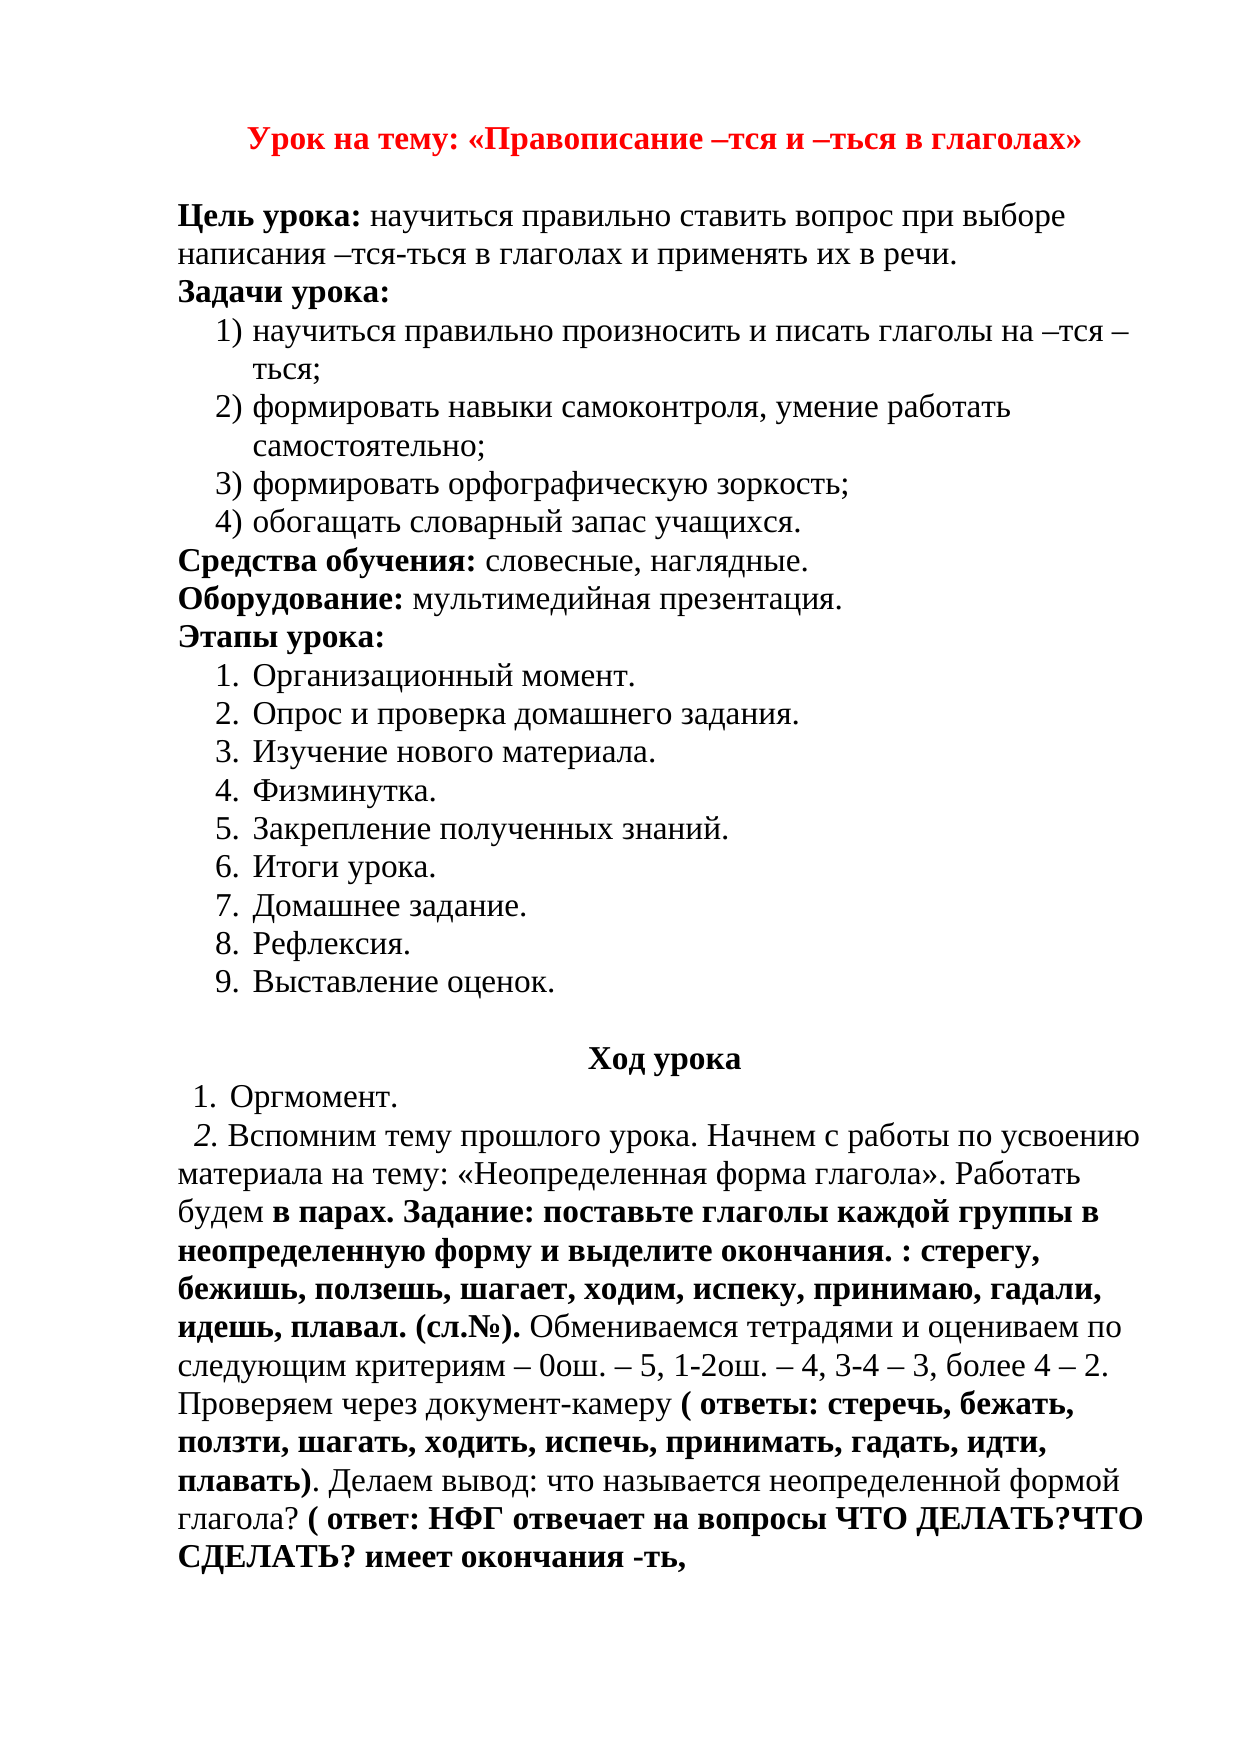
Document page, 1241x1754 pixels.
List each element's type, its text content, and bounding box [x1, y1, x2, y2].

list Домашнее задание. [215, 885, 1152, 923]
list Оргмомент. [192, 1076, 1152, 1115]
text Ход урока [177, 1038, 1152, 1076]
text Задачи урока: [177, 271, 1152, 310]
text 2. Вспомним тему прошлого урока. Начнем с работы по усвоению материала на тему: «Неопределенная форма глагола». Работать будем в парах. Задание: поставьте глаголы каждой группы в неопределенную форму и выделите окончания. : стерегу, бежишь, ползешь, шагает, ходим, испеку, принимаю, гадали, идешь, плавал. (сл.№). Обмениваемся тетрадями и оцениваем по следующим критериям – 0ош. – 5, 1-2ош. – 4, 3-4 – 3, более 4 – 2. Проверяем через документ-камеру ( ответы: стеречь, бежать, ползти, шагать, ходить, испечь, принимать, гадать, идти, плавать). Делаем вывод: что называется неопределенной формой глагола? ( ответ: НФГ отвечает на вопросы ЧТО ДЕЛАТЬ?ЧТО СДЕЛАТЬ? имеет окончания -ть, [177, 1115, 1152, 1575]
list формировать орфографическую зоркость; [215, 463, 1152, 501]
list Закрепление полученных знаний. [215, 808, 1152, 846]
text Средства обучения: словесные, наглядные. [177, 540, 1152, 578]
text Оборудование: мультимедийная презентация. [177, 578, 1152, 616]
list Итоги урока. [215, 846, 1152, 885]
text Цель урока: научиться правильно ставить вопрос при выборе написания –тся-ться в глаголах и применять их в речи. [177, 195, 1152, 271]
list Изучение нового материала. [215, 731, 1152, 770]
list Рефлексия. [215, 923, 1152, 961]
text Урок на тему: «Правописание –тся и –ться в глаголах» [177, 118, 1152, 156]
text Этапы урока: [177, 616, 1152, 655]
list Опрос и проверка домашнего задания. [215, 693, 1152, 731]
list формировать навыки самоконтроля, умение работать самостоятельно; [215, 386, 1152, 463]
list научиться правильно произносить и писать глаголы на –тся –ться; [215, 310, 1152, 386]
list Физминутка. [215, 770, 1152, 808]
list Организационный момент. [215, 655, 1152, 693]
list Выставление оценок. [215, 961, 1152, 1000]
list обогащать словарный запас учащихся. [215, 501, 1152, 540]
